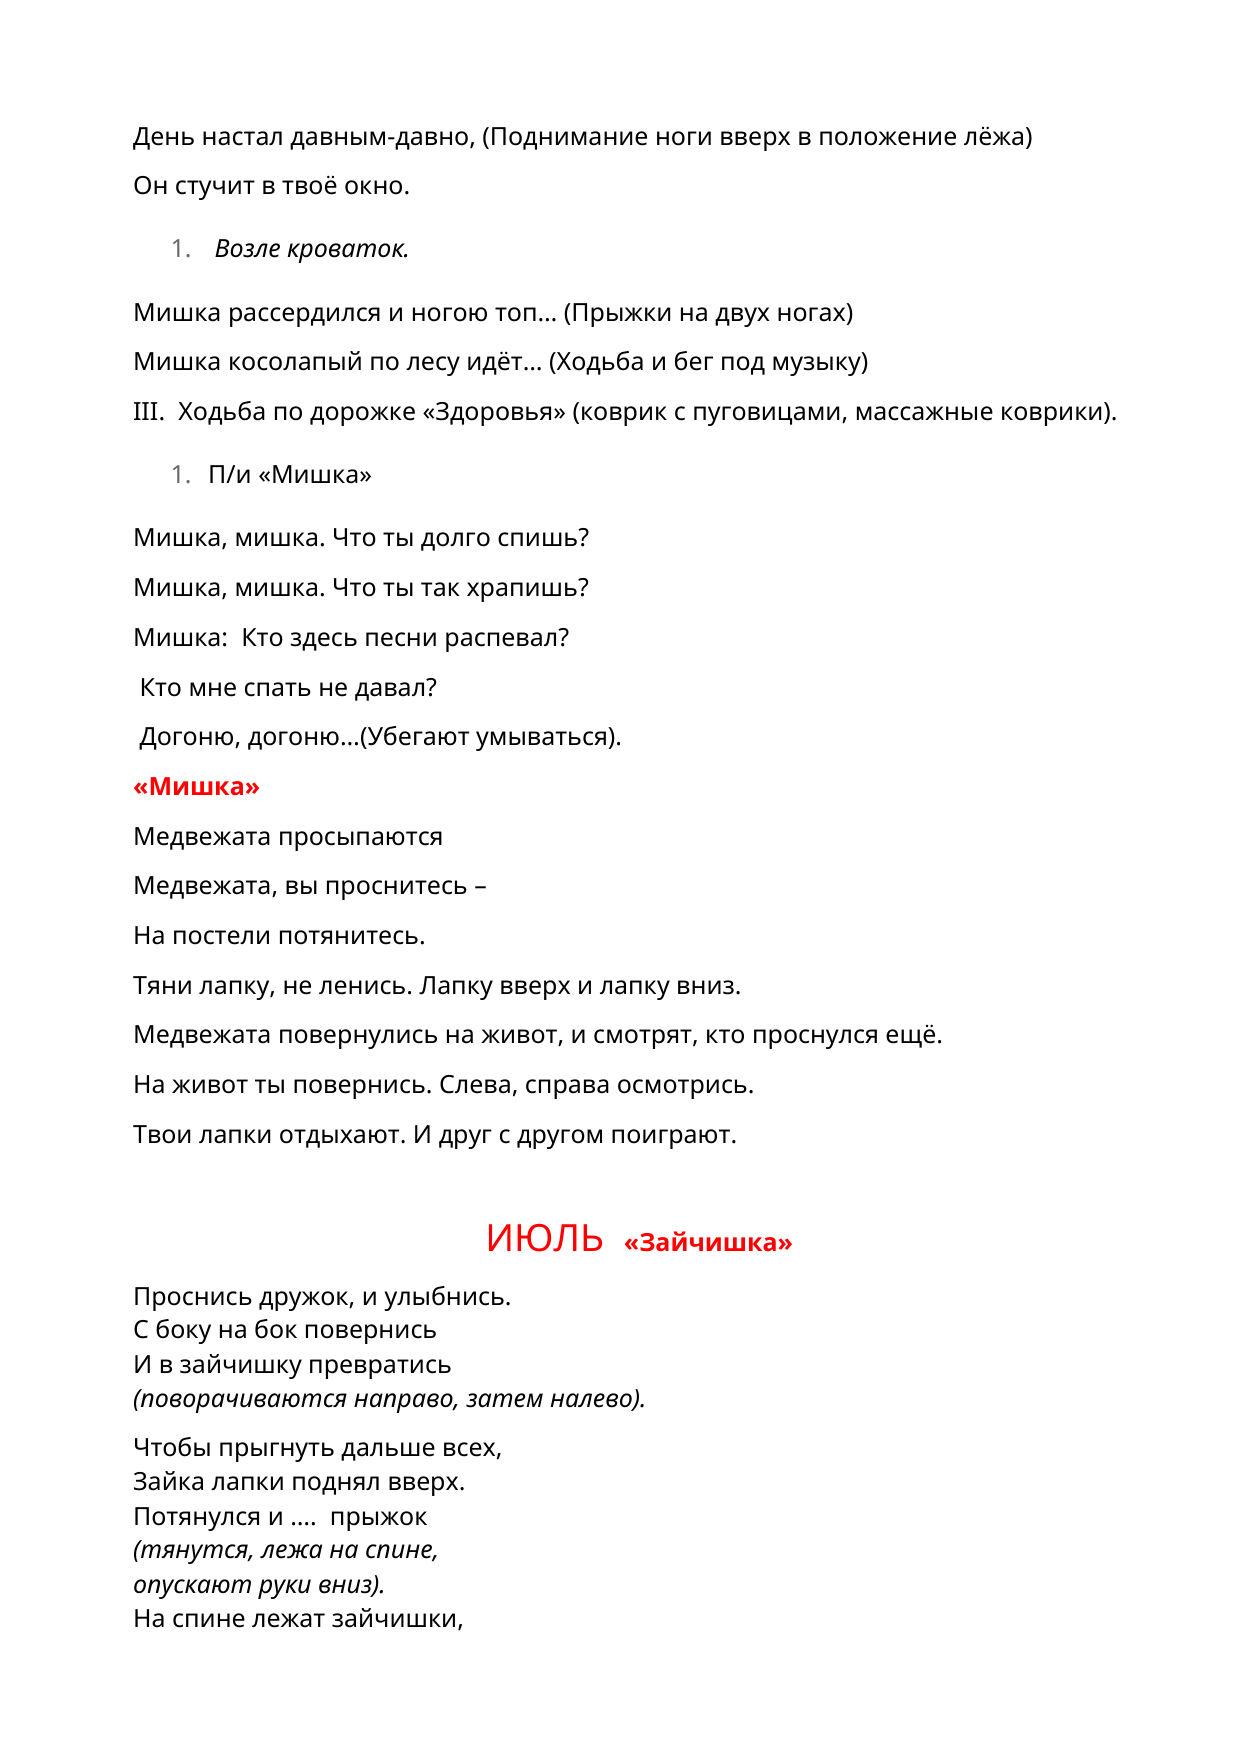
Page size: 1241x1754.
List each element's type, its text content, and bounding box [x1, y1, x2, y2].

text Тяни лапку, не ленись. Лапку вверх и лапку вниз. [133, 967, 1152, 1001]
text Мишка косолапый по лесу идёт… (Ходьба и бег под музыку) [133, 344, 1152, 378]
text На постели потянитесь. [133, 918, 1152, 952]
text Мишка, мишка. Что ты долго спишь? [133, 520, 1152, 554]
text Мишка рассердился и ногою топ… (Прыжки на двух ногах) [133, 294, 1152, 328]
text Кто мне спать не давал? [133, 669, 1152, 703]
text «Мишка» [133, 768, 1152, 803]
text Догоню, догоню…(Убегают умываться). [133, 719, 1152, 753]
text III. Ходьба по дорожке «Здоровья» (коврик с пуговицами, массажные коврики). [133, 394, 1152, 428]
text Медвежата повернулись на живот, и смотрят, кто проснулся ещё. [133, 1017, 1152, 1051]
text Медвежата, вы проснитесь – [133, 868, 1152, 902]
text Твои лапки отдыхают. И друг с другом поиграют. [133, 1116, 1152, 1150]
text На живот ты повернись. Слева, справа осмотрись. [133, 1067, 1152, 1101]
list П/и «Мишка» [170, 457, 1152, 491]
text ИЮЛЬ «Зайчишка» [133, 1211, 1152, 1262]
text Проснись дружок, и улыбнись. С боку на бок повернись И в зайчишку превратись (поворачиваются направо, затем налево). [133, 1278, 1152, 1414]
text Он стучит в твоё окно. [133, 168, 1152, 202]
text Мишка, мишка. Что ты так храпишь? [133, 570, 1152, 604]
text День настал давным-давно, (Поднимание ноги вверх в положение лёжа) [133, 118, 1152, 152]
text Медвежата просыпаются [133, 818, 1152, 852]
text Мишка: Кто здесь песни распевал? [133, 619, 1152, 653]
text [133, 1430, 1152, 1634]
list Возле кроваток. [170, 231, 1152, 265]
